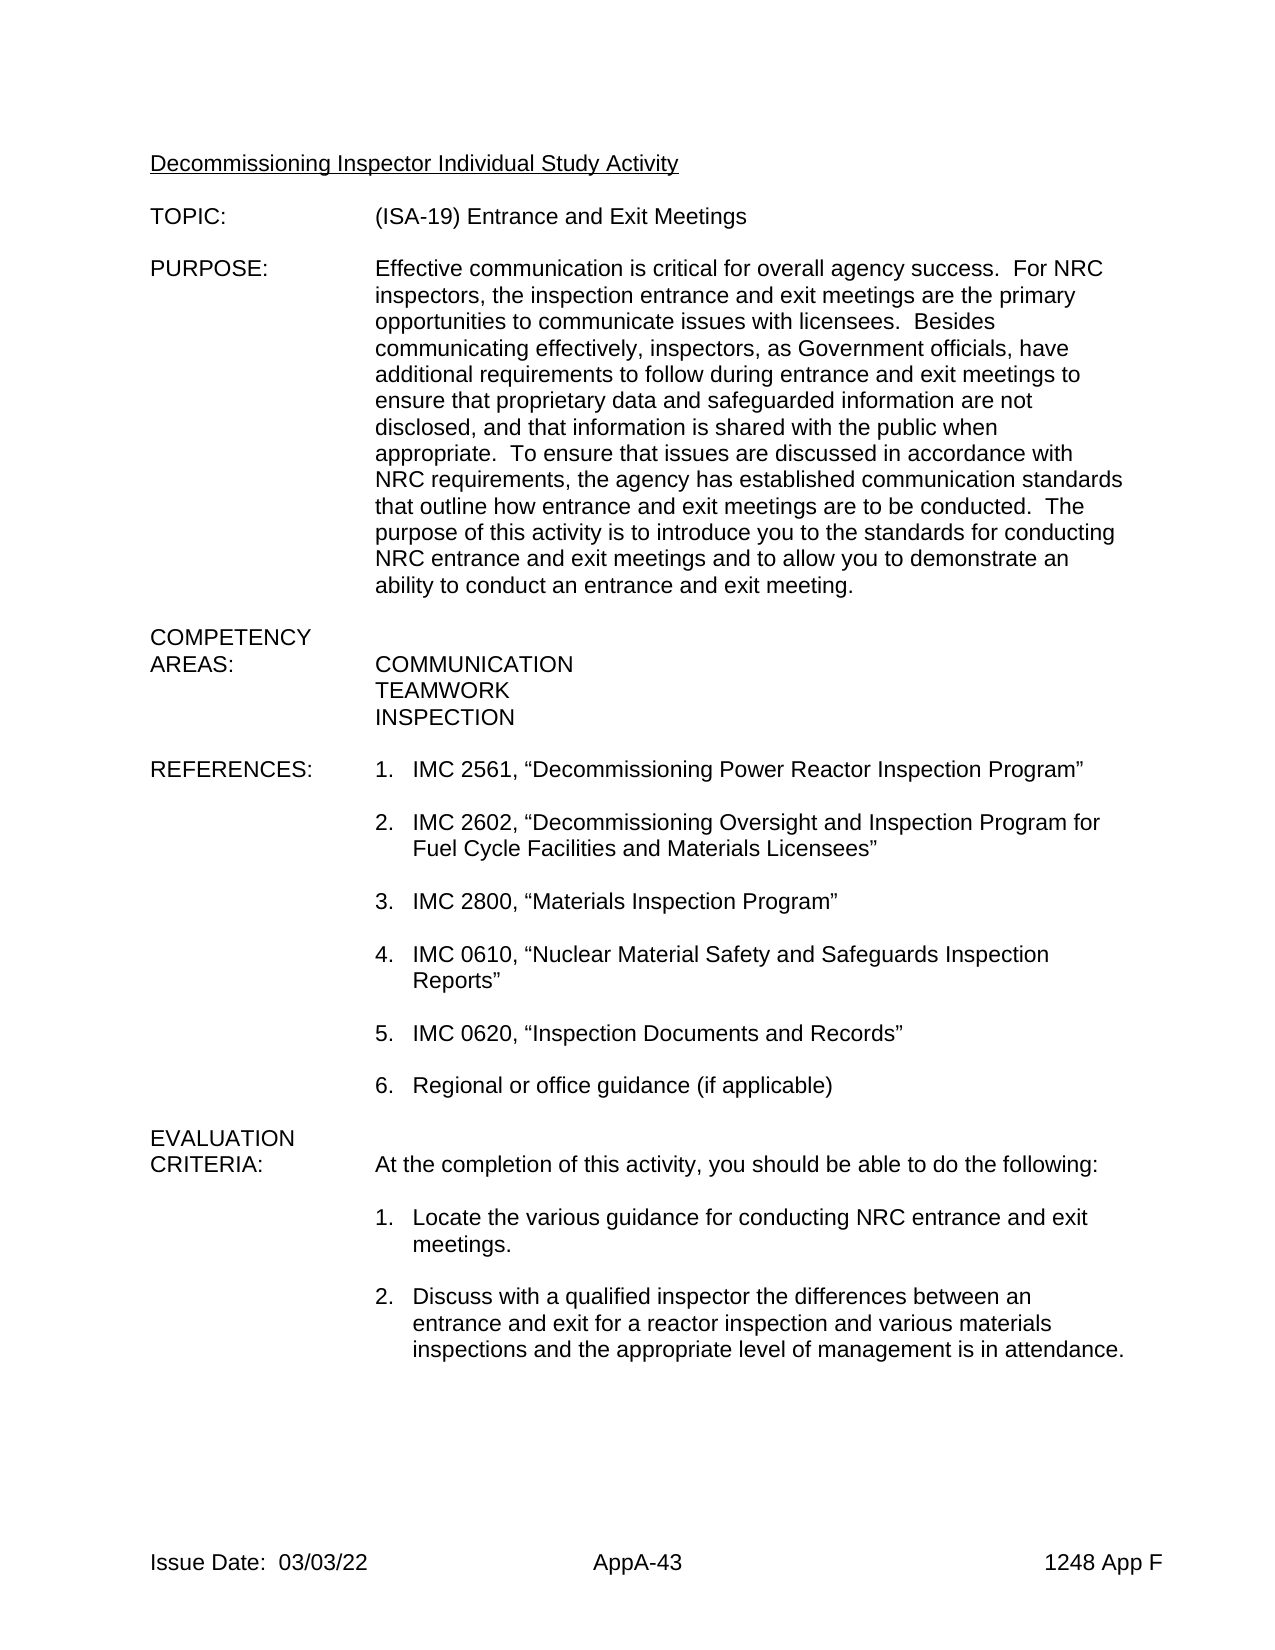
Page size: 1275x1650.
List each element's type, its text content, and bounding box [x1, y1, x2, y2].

list IMC 0620, “Inspection Documents and Records” [375, 1020, 1125, 1046]
text AREAS: COMMUNICATION [150, 651, 1125, 677]
list IMC 0610, “Nuclear Material Safety and Safeguards Inspection Reports” [375, 941, 1125, 993]
text CRITERIA: At the completion of this activity, you should be able to do the following: [150, 1151, 1125, 1178]
list IMC 2800, “Materials Inspection Program” [375, 888, 1125, 914]
list Locate the various guidance for conducting NRC entrance and exit meetings. [375, 1204, 1125, 1257]
text INSPECTION [150, 703, 1125, 730]
text COMPETENCY [150, 624, 1125, 651]
text PURPOSE: Effective communication is critical for overall agency success. For NRC inspectors, the inspection entrance and exit meetings are the primary opportunities to communicate issues with licensees. Besides communicating effectively, inspectors, as Government officials, have additional requirements to follow during entrance and exit meetings to ensure that proprietary data and safeguarded information are not disclosed, and that information is shared with the public when appropriate. To ensure that issues are discussed in accordance with NRC requirements, the agency has established communication standards that outline how entrance and exit meetings are to be conducted. The purpose of this activity is to introduce you to the standards for conducting NRC entrance and exit meetings and to allow you to demonstrate an ability to conduct an entrance and exit meeting. [150, 255, 1125, 598]
list Discuss with a qualified inspector the differences between an entrance and exit for a reactor inspection and various materials inspections and the appropriate level of management is in attendance. [375, 1283, 1125, 1362]
list IMC 2602, “Decommissioning Oversight and Inspection Program for Fuel Cycle Facilities and Materials Licensees” [375, 809, 1125, 862]
text EVALUATION [150, 1125, 1125, 1151]
text Decommissioning Inspector Individual Study Activity [150, 150, 1125, 176]
list Regional or office guidance (if applicable) [375, 1072, 1125, 1099]
text TEAMWORK [150, 677, 1125, 703]
text REFERENCES: 1. IMC 2561, “Decommissioning Power Reactor Inspection Program” [150, 756, 1125, 782]
text TOPIC: (ISA-19) Entrance and Exit Meetings [150, 203, 1125, 229]
